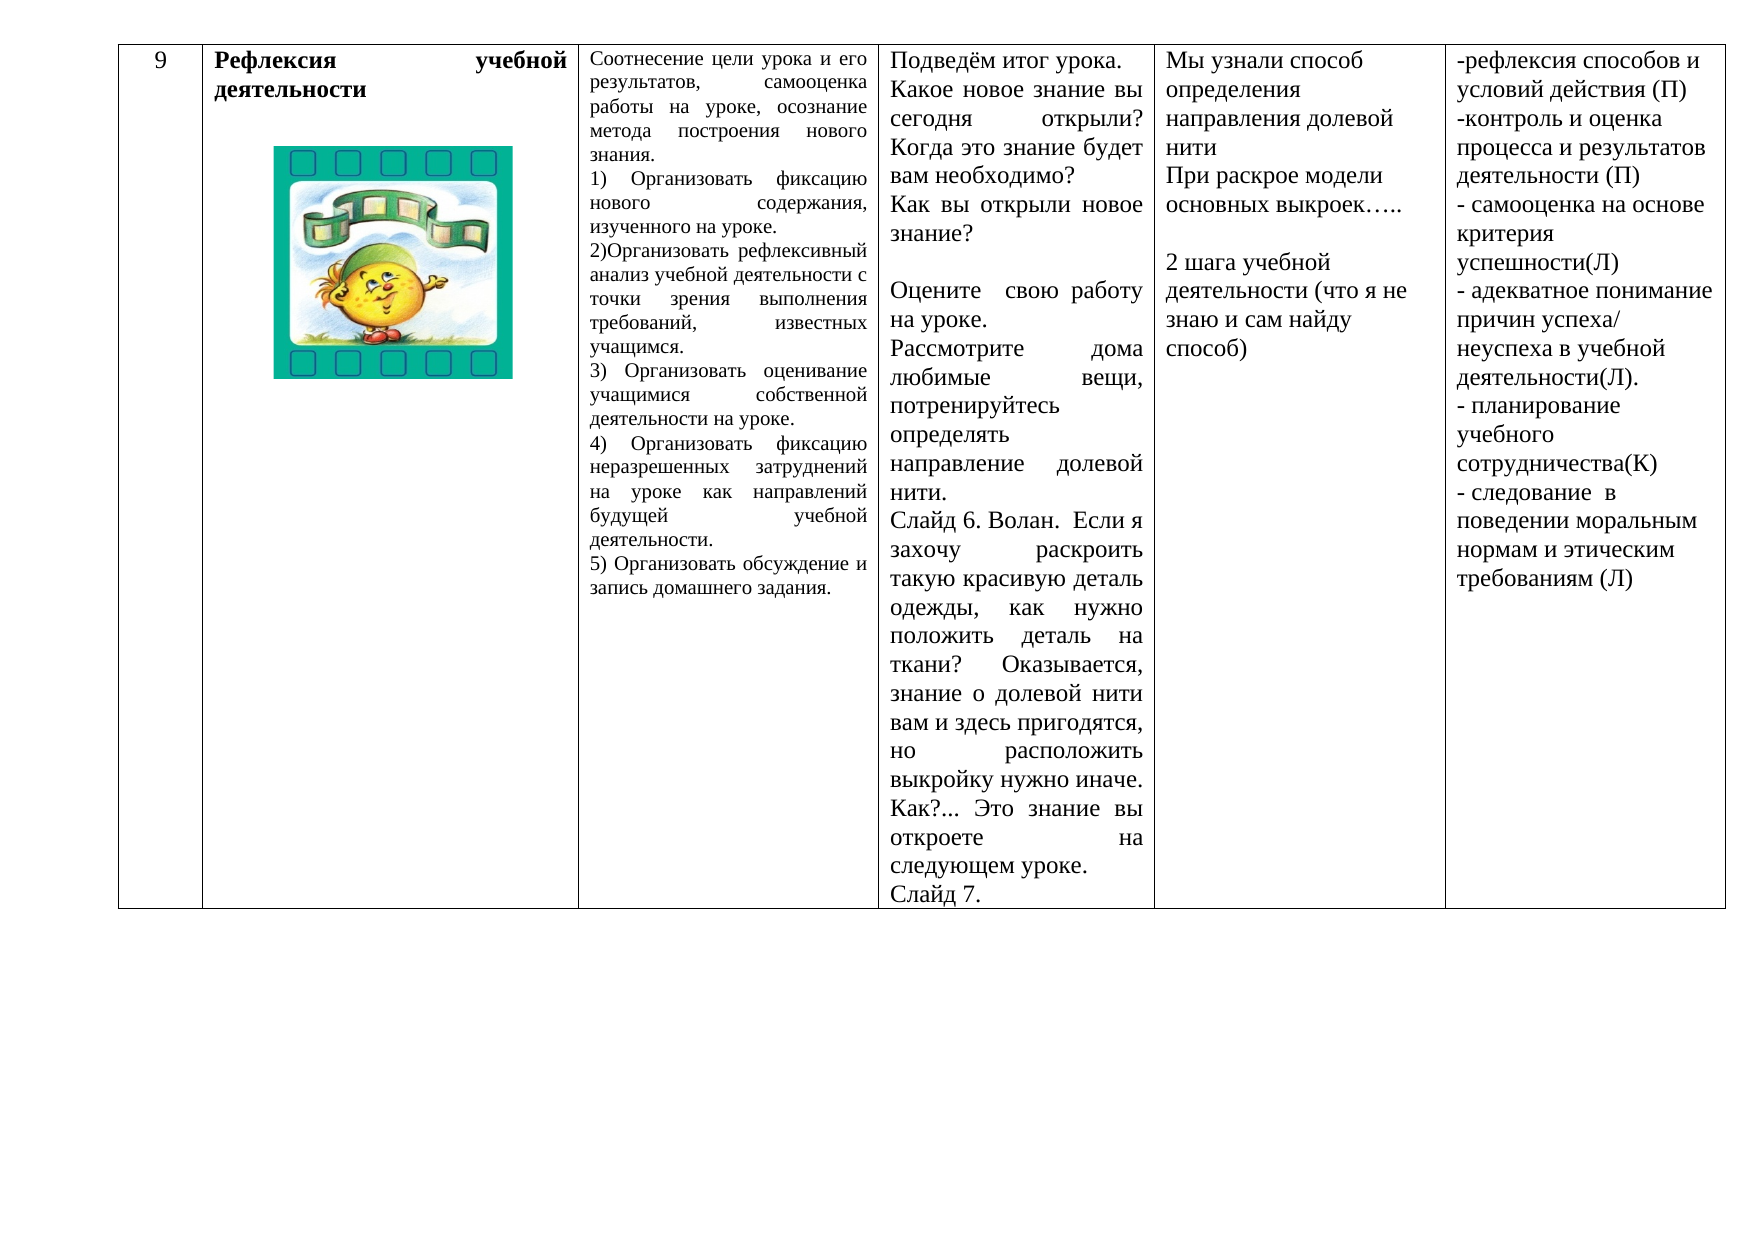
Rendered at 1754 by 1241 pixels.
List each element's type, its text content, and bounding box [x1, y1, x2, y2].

picture [273, 146, 513, 377]
table_cell Подведём итог урока. Какое новое знание вы сегодня открыли? Когда это знание будет вам необходимо? Как вы открыли новое знание? Оцените свою работу на уроке. Рассмотрите дома любимые вещи, потренируйтесь определять направление долевой нити. Слайд 6. Волан. Если я захочу раскроить такую красивую деталь одежды, как нужно положить деталь на ткани? Оказывается, знание о долевой нити вам и здесь пригодятся, но расположить выкройку нужно иначе. Как?... Это знание вы откроете на следующем уроке. Слайд 7. [879, 45, 1154, 908]
table_cell Рефлексия учебной деятельности [203, 45, 578, 908]
table_cell Соотнесение цели урока и его результатов, самооценка работы на уроке, осознание метода построения нового знания. 1) Организовать фиксацию нового содержания, изученного на уроке. 2)Организовать рефлексивный анализ учебной деятельности с точки зрения выполнения требований, известных учащимся. 3) Организовать оценивание учащимися собственной деятельности на уроке. 4) Организовать фиксацию неразрешенных затруднений на уроке как направлений будущей учебной деятельности. 5) Организовать обсуждение и запись домашнего задания. [579, 45, 878, 908]
table_cell -рефлексия способов и условий действия (П) -контроль и оценка процесса и результатов деятельности (П) - самооценка на основе критерия успешности(Л) - адекватное понимание причин успеха/ неуспеха в учебной деятельности(Л). - планирование учебного сотрудничества(К) - следование в поведении моральным нормам и этическим требованиям (Л) [1446, 45, 1725, 908]
table_cell Мы узнали способ определения направления долевой нити При раскрое модели основных выкроек….. 2 шага учебной деятельности (что я не знаю и сам найду способ) [1155, 45, 1445, 908]
table_cell 9 [119, 45, 202, 908]
